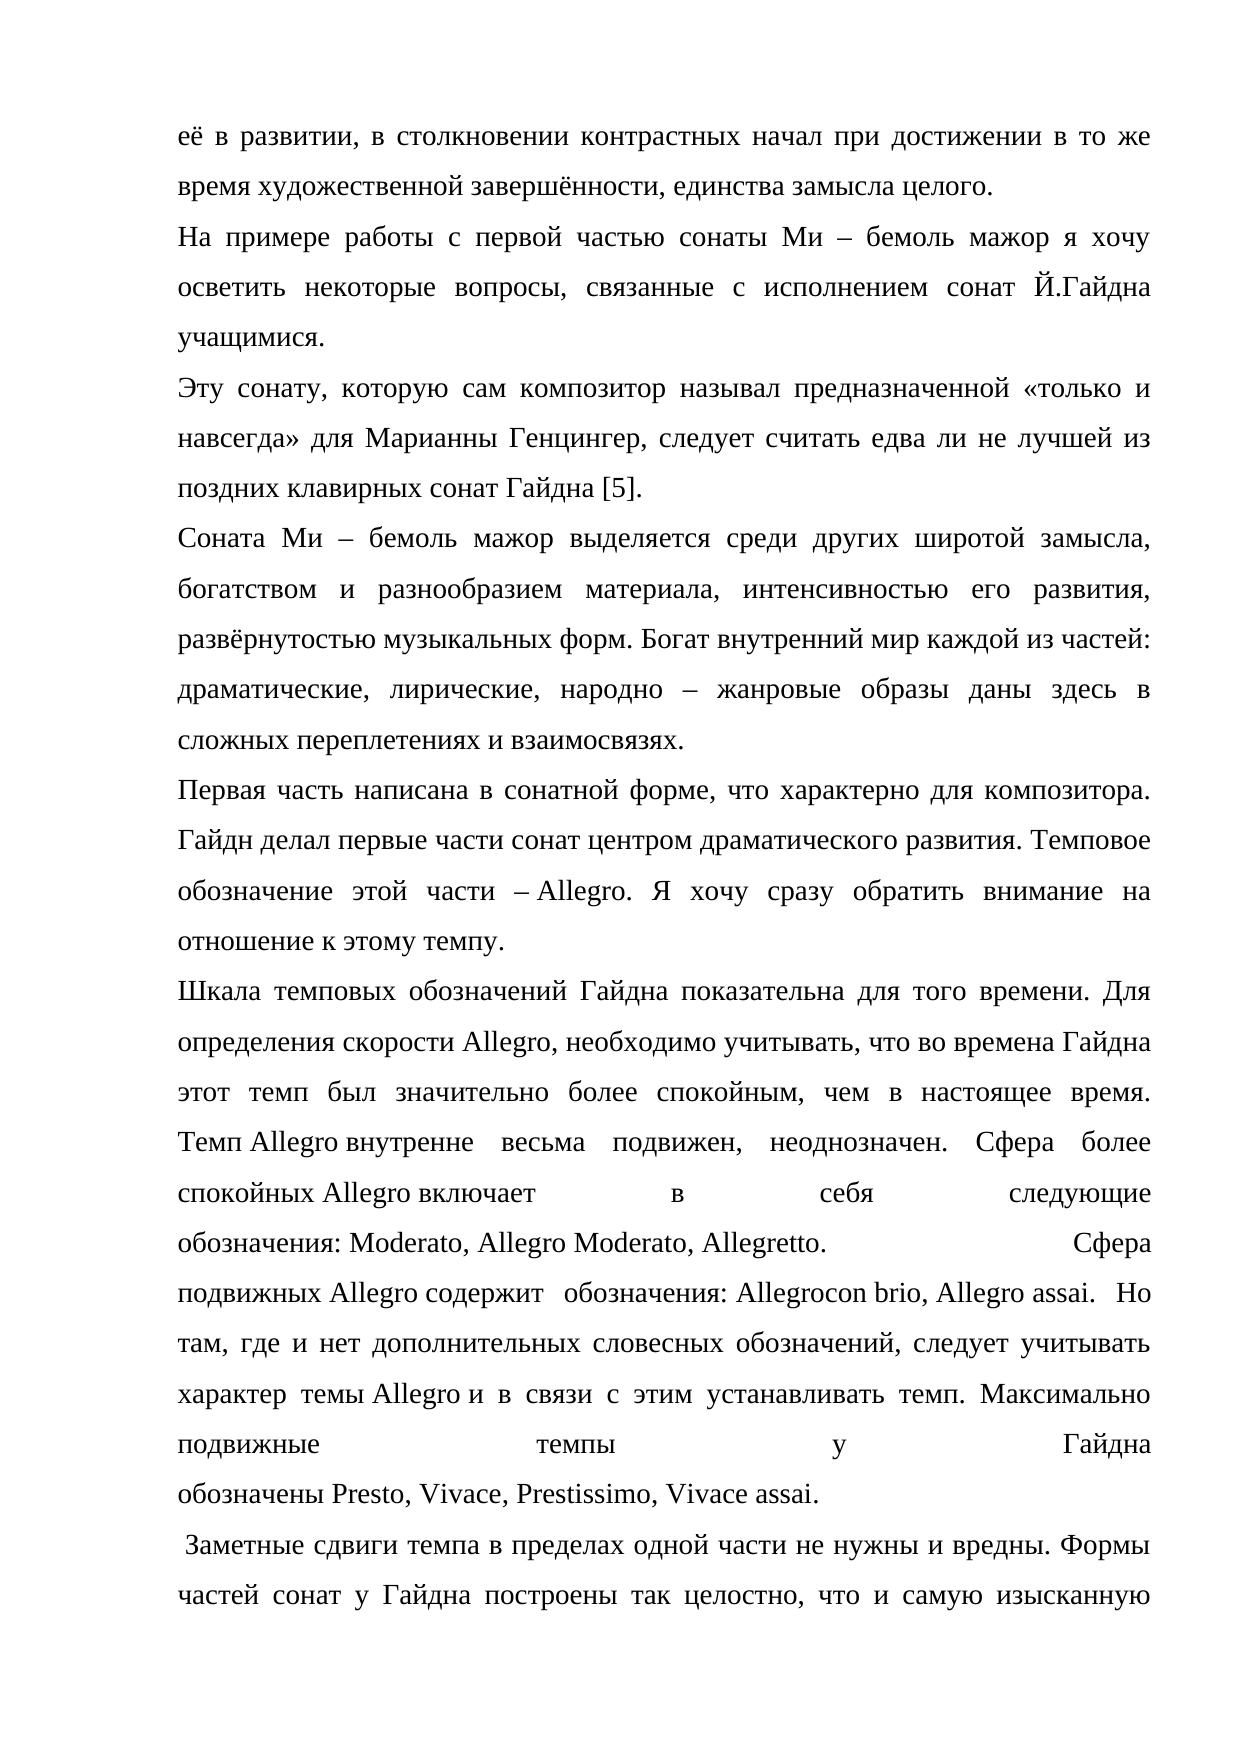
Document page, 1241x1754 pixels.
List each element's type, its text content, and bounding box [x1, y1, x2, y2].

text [177, 1527, 1152, 1611]
text Первая часть написана в сонатной форме, что характерно для композитора. Гайдн делал первые части сонат центром драматического развития. Темповое обозначение этой части – Allegro. Я хочу сразу обратить внимание на отношение к этому темпу. [177, 772, 1152, 957]
text На примере работы с первой частью сонаты Ми – бемоль мажор я хочу осветить некоторые вопросы, связанные с исполнением сонат Й.Гайдна учащимися. [177, 219, 1152, 353]
text Шкала темповых обозначений Гайдна показательна для того времени. Для определения скорости Allegro, необходимо учитывать, что во времена Гайдна этот темп был значительно более спокойным, чем в настоящее время. Темп Allegro внутренне весьма подвижен, неоднозначен. Сфера более спокойных Allegro включает в себя следующие обозначения: Moderato, Allegro Moderato, Allegretto. Сфера подвижных Allegro содержит обозначения: Allegrocon brio, Allegro assai. Но там, где и нет дополнительных словесных обозначений, следует учитывать характер темы Allegro и в связи с этим устанавливать темп. Максимально подвижные темпы у Гайдна обозначены Presto, Vivace, Prestissimo, Vivace assai. [177, 973, 1152, 1510]
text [177, 118, 1152, 202]
text Эту сонату, которую сам композитор называл предназначенной «только и навсегда» для Марианны Генцингер, следует считать едва ли не лучшей из поздних клавирных сонат Гайдна [5]. [177, 370, 1152, 504]
text Соната Ми – бемоль мажор выделяется среди других широтой замысла, богатством и разнообразием материала, интенсивностью его развития, развёрнутостью музыкальных форм. Богат внутренний мир каждой из частей: драматические, лирические, народно – жанровые образы даны здесь в сложных переплетениях и взаимосвязях. [177, 521, 1152, 755]
